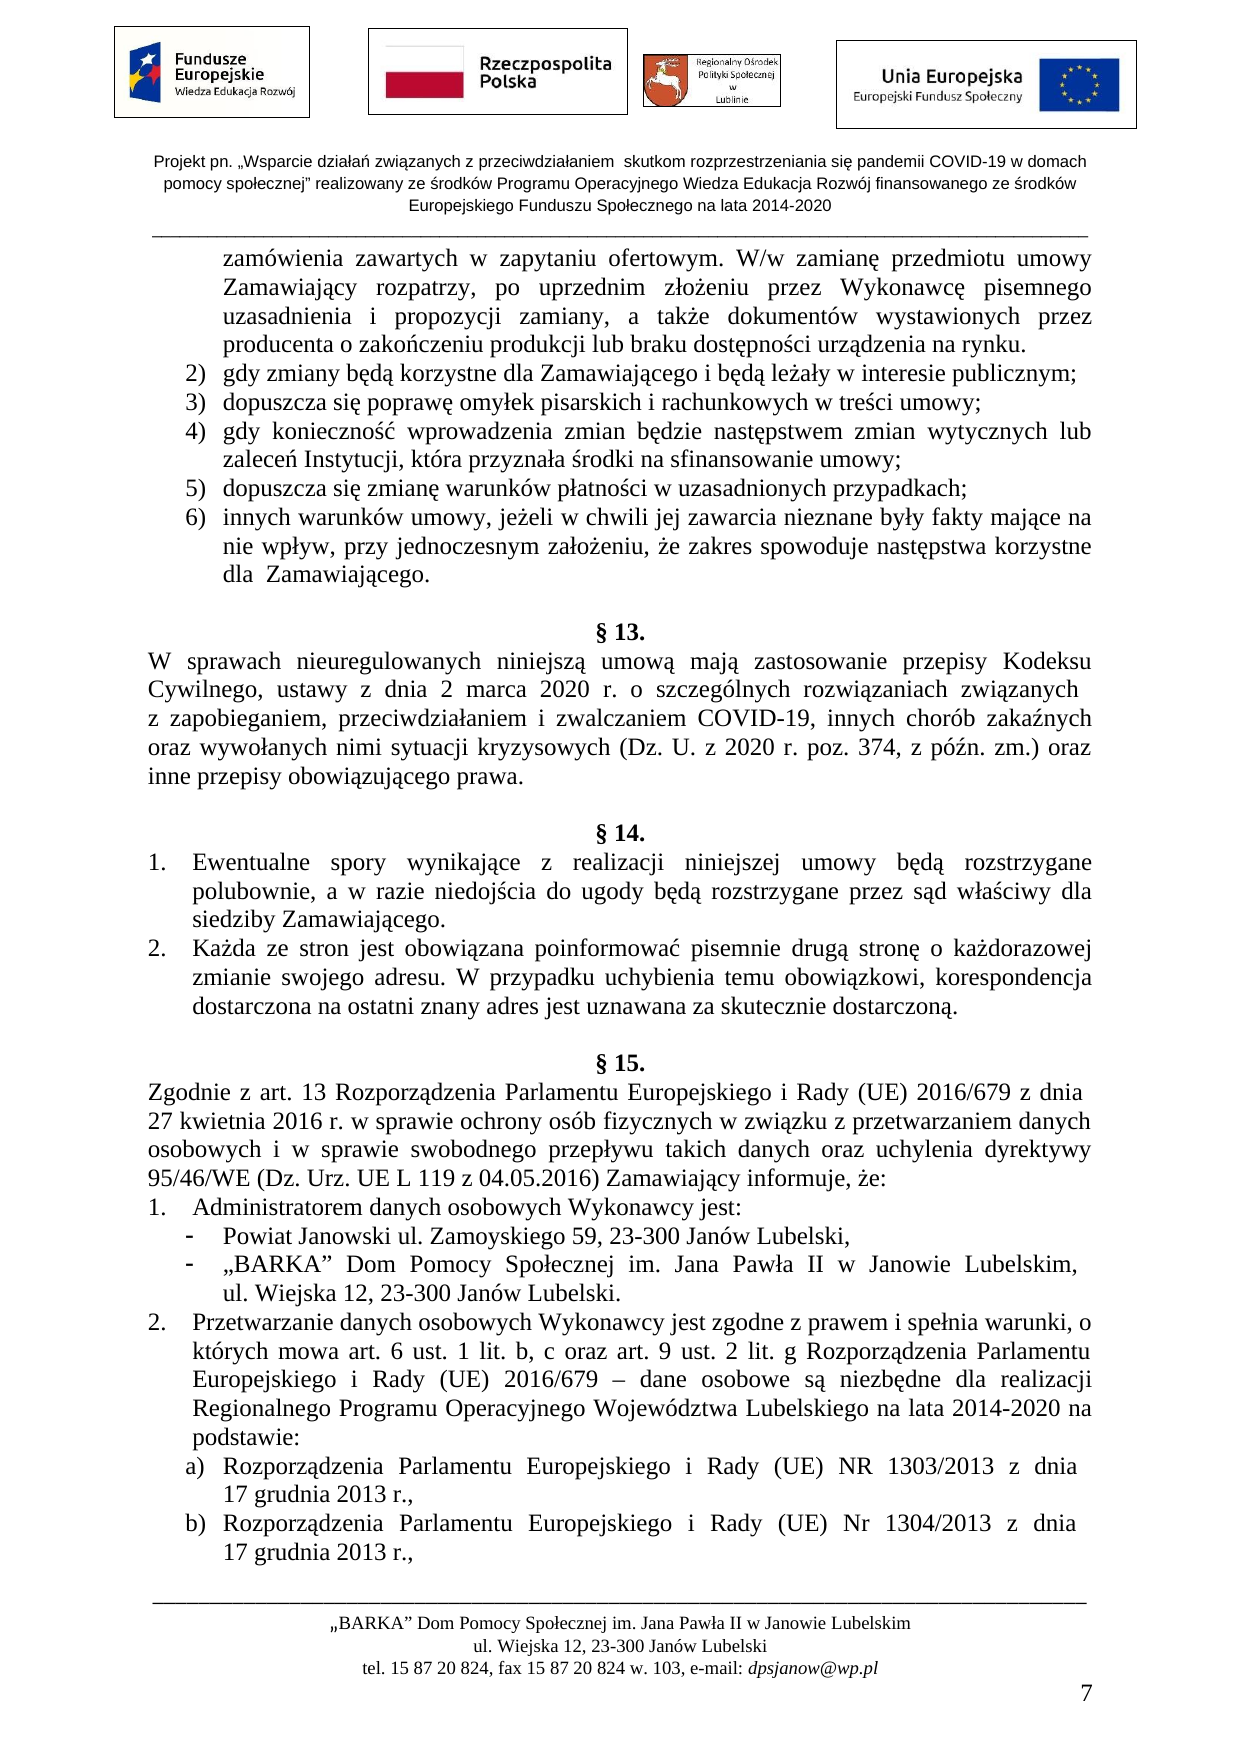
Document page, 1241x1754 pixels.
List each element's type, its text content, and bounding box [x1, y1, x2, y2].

text § 14. [148, 818, 1093, 847]
list Ewentualne spory wynikające z realizacji niniejszej umowy będą rozstrzygane polubownie, a w razie niedojścia do ugody będą rozstrzygane przez sąd właściwy dla siedziby Zamawiającego. [148, 847, 1093, 933]
list gdy konieczność wprowadzenia zmian będzie następstwem zmian wytycznych lub zaleceń Instytucji, która przyznała środki na sfinansowanie umowy; [185, 416, 1093, 473]
text § 13. [148, 617, 1093, 646]
list Każda ze stron jest obowiązana poinformować pisemnie drugą stronę o każdorazowej zmianie swojego adresu. W przypadku uchybienia temu obowiązkowi, korespondencja dostarczona na ostatni znany adres jest uznawana za skutecznie dostarczoną. [148, 933, 1093, 1019]
picture [644, 55, 780, 106]
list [185, 243, 1093, 358]
list „BARKA” Dom Pomocy Społecznej im. Jana Pawła II w Janowie Lubelskim, ul. Wiejska 12, 23-300 Janów Lubelski. [185, 1249, 1093, 1307]
list Przetwarzanie danych osobowych Wykonawcy jest zgodne z prawem i spełnia warunki, o których mowa art. 6 ust. 1 lit. b, c oraz art. 9 ust. 2 lit. g Rozporządzenia Parlamentu Europejskiego i Rady (UE) 2016/679 – dane osobowe są niezbędne dla realizacji Regionalnego Programu Operacyjnego Województwa Lubelskiego na lata 2014-2020 na podstawie: [148, 1307, 1093, 1451]
list dopuszcza się zmianę warunków płatności w uzasadnionych przypadkach; [185, 473, 1093, 502]
text § 15. [148, 1048, 1093, 1077]
text Zgodnie z art. 13 Rozporządzenia Parlamentu Europejskiego i Rady (UE) 2016/679 z dnia 27 kwietnia 2016 r. w sprawie ochrony osób fizycznych w związku z przetwarzaniem danych osobowych i w sprawie swobodnego przepływu takich danych oraz uchylenia dyrektywy 95/46/WE (Dz. Urz. UE L 119 z 04.05.2016) Zamawiający informuje, że: [148, 1077, 1093, 1192]
list Rozporządzenia Parlamentu Europejskiego i Rady (UE) NR 1303/2013 z dnia 17 grudnia 2013 r., [185, 1451, 1093, 1508]
list innych warunków umowy, jeżeli w chwili jej zawarcia nieznane były fakty mające na nie wpływ, przy jednoczesnym założeniu, że zakres spowoduje następstwa korzystne dla Zamawiającego. [185, 502, 1093, 588]
list gdy zmiany będą korzystne dla Zamawiającego i będą leżały w interesie publicznym; [185, 358, 1093, 387]
picture [837, 41, 1136, 128]
text W sprawach nieuregulowanych niniejszą umową mają zastosowanie przepisy Kodeksu Cywilnego, ustawy z dnia 2 marca 2020 r. o szczególnych rozwiązaniach związanych z zapobieganiem, przeciwdziałaniem i zwalczaniem COVID-19, innych chorób zakaźnych oraz wywołanych nimi sytuacji kryzysowych (Dz. U. z 2020 r. poz. 374, z późn. zm.) oraz inne przepisy obowiązującego prawa. [148, 646, 1093, 789]
list dopuszcza się poprawę omyłek pisarskich i rachunkowych w treści umowy; [185, 387, 1093, 416]
list Rozporządzenia Parlamentu Europejskiego i Rady (UE) Nr 1304/2013 z dnia 17 grudnia 2013 r., [185, 1508, 1093, 1566]
list Powiat Janowski ul. Zamoyskiego 59, 23-300 Janów Lubelski, [185, 1221, 1093, 1249]
picture [115, 27, 309, 117]
list Administratorem danych osobowych Wykonawcy jest: [148, 1192, 1093, 1221]
picture [369, 29, 627, 114]
